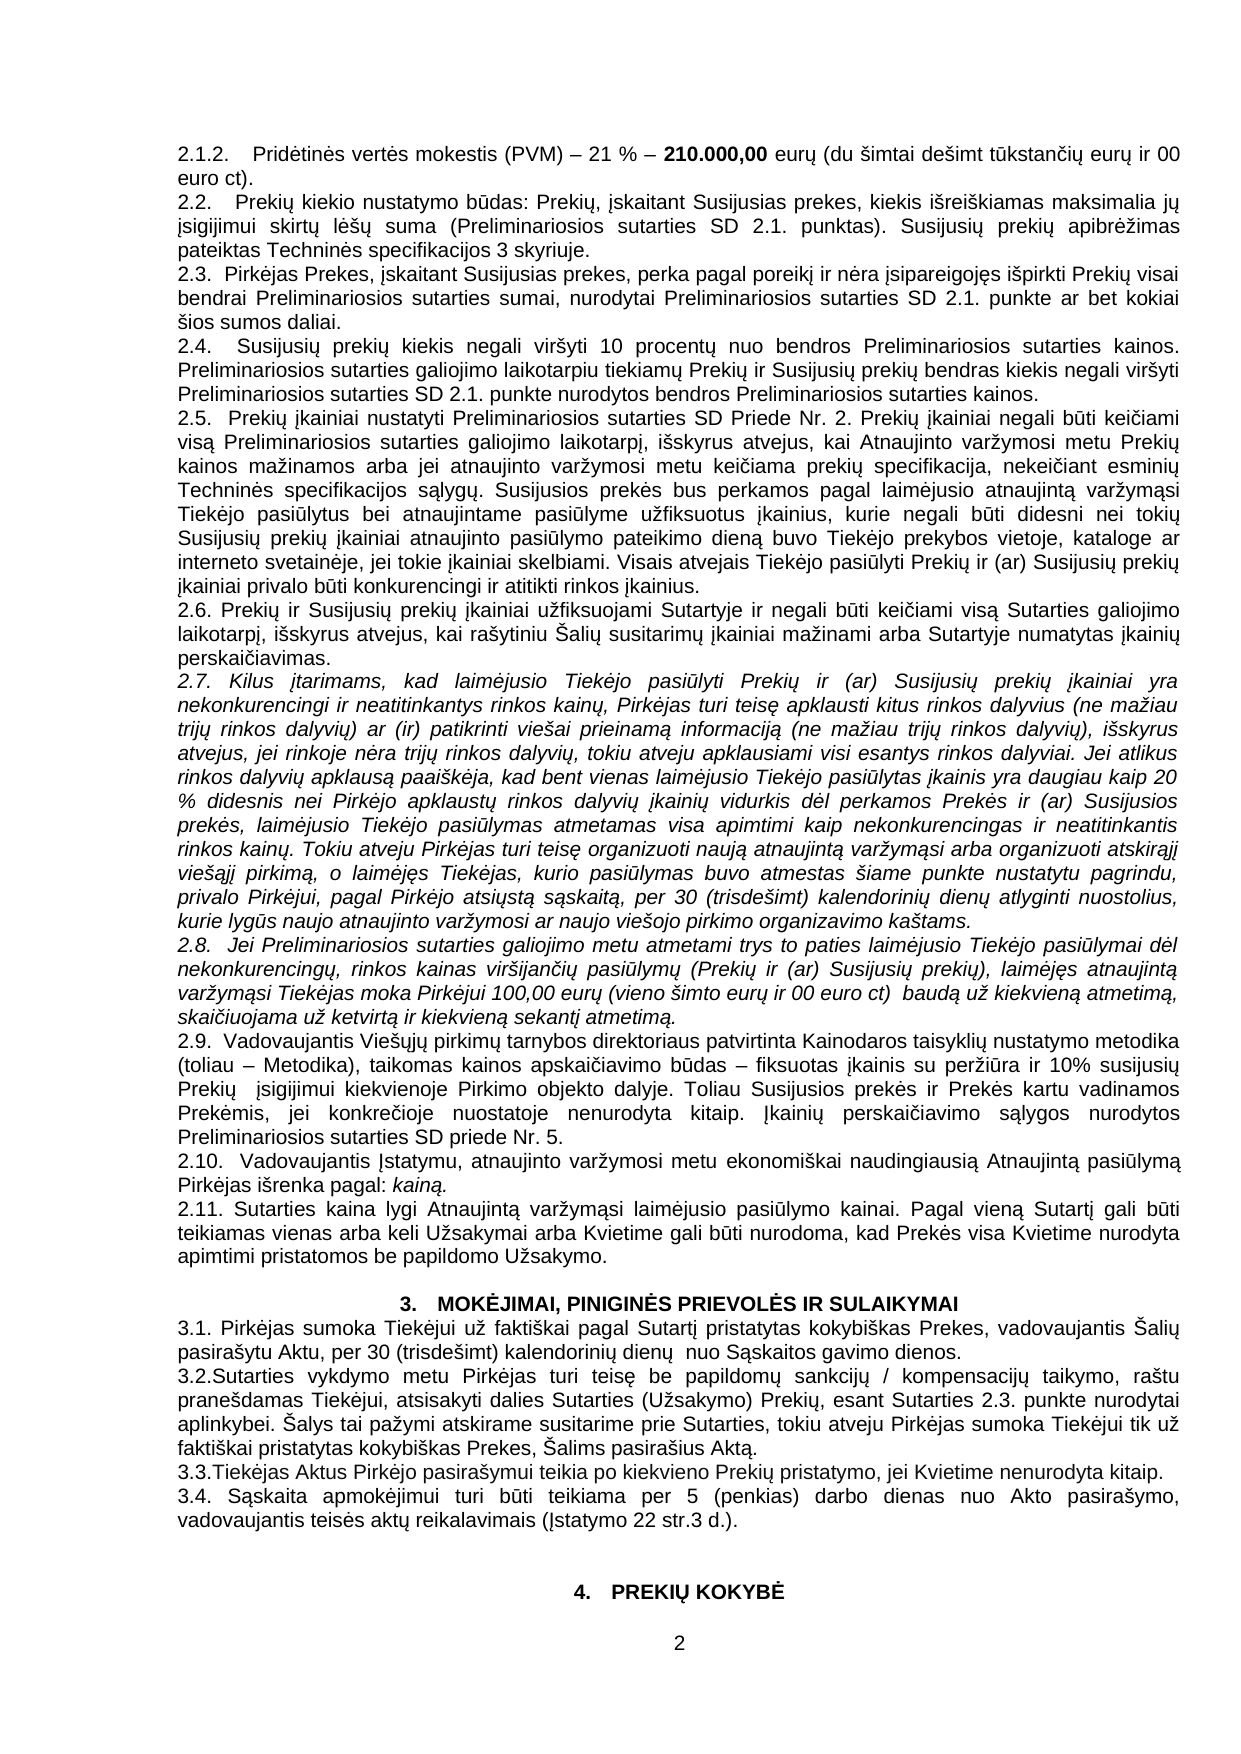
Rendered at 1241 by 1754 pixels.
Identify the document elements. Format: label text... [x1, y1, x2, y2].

text 2.6. Prekių ir Susijusių prekių įkainiai užfiksuojami Sutartyje ir negali būti keičiami visą Sutarties galiojimo laikotarpį, išskyrus atvejus, kai rašytiniu Šalių susitarimų įkainiai mažinami arba Sutartyje numatytas įkainių perskaičiavimas. [177, 597, 1181, 669]
text 3.4. Sąskaita apmokėjimui turi būti teikiama per 5 (penkias) darbo dienas nuo Akto pasirašymo, vadovaujantis teisės aktų reikalavimais (Įstatymo 22 str.3 d.). [177, 1484, 1181, 1532]
text 3.1. Pirkėjas sumoka Tiekėjui už faktiškai pagal Sutartį pristatytas kokybiškas Prekes, vadovaujantis Šalių pasirašytu Aktu, per 30 (trisdešimt) kalendorinių dienų nuo Sąskaitos gavimo dienos. [177, 1316, 1181, 1364]
text 2.3. Pirkėjas Prekes, įskaitant Susijusias prekes, perka pagal poreikį ir nėra įsipareigojęs išpirkti Prekių visai bendrai Preliminariosios sutarties sumai, nurodytai Preliminariosios sutarties SD 2.1. punkte ar bet kokiai šios sumos daliai. [177, 262, 1181, 334]
text 2.2. Prekių kiekio nustatymo būdas: Prekių, įskaitant Susijusias prekes, kiekis išreiškiamas maksimalia jų įsigijimui skirtų lėšų suma (Preliminariosios sutarties SD 2.1. punktas). Susijusių prekių apibrėžimas pateiktas Techninės specifikacijos 3 skyriuje. [177, 190, 1181, 262]
text 2.5. Prekių įkainiai nustatyti Preliminariosios sutarties SD Priede Nr. 2. Prekių įkainiai negali būti keičiami visą Preliminariosios sutarties galiojimo laikotarpį, išskyrus atvejus, kai Atnaujinto varžymosi metu Prekių kainos mažinamos arba jei atnaujinto varžymosi metu keičiama prekių specifikacija, nekeičiant esminių Techninės specifikacijos sąlygų. Susijusios prekės bus perkamos pagal laimėjusio atnaujintą varžymąsi Tiekėjo pasiūlytus bei atnaujintame pasiūlyme užfiksuotus įkainius, kurie negali būti didesni nei tokių Susijusių prekių įkainiai atnaujinto pasiūlymo pateikimo dieną buvo Tiekėjo prekybos vietoje, kataloge ar interneto svetainėje, jei tokie įkainiai skelbiami. Visais atvejais Tiekėjo pasiūlyti Prekių ir (ar) Susijusių prekių įkainiai privalo būti konkurencingi ir atitikti rinkos įkainius. [177, 406, 1181, 597]
text 3.3.Tiekėjas Aktus Pirkėjo pasirašymui teikia po kiekvieno Prekių pristatymo, jei Kvietime nenurodyta kitaip. [177, 1460, 1181, 1484]
text 2.11. Sutarties kaina lygi Atnaujintą varžymąsi laimėjusio pasiūlymo kainai. Pagal vieną Sutartį gali būti teikiamas vienas arba keli Užsakymai arba Kvietime gali būti nurodoma, kad Prekės visa Kvietime nurodyta apimtimi pristatomos be papildomo Užsakymo. [177, 1196, 1181, 1268]
text 2.10. Vadovaujantis Įstatymu, atnaujinto varžymosi metu ekonomiškai naudingiausią Atnaujintą pasiūlymą Pirkėjas išrenka pagal: kainą. [177, 1148, 1181, 1196]
list MOKĖJIMAI, PINIGINĖS PRIEVOLĖS IR SULAIKYMAI [177, 1292, 1181, 1316]
text 3.2.Sutarties vykdymo metu Pirkėjas turi teisę be papildomų sankcijų / kompensacijų taikymo, raštu pranešdamas Tiekėjui, atsisakyti dalies Sutarties (Užsakymo) Prekių, esant Sutarties 2.3. punkte nurodytai aplinkybei. Šalys tai pažymi atskirame susitarime prie Sutarties, tokiu atveju Pirkėjas sumoka Tiekėjui tik už faktiškai pristatytas kokybiškas Prekes, Šalims pasirašius Aktą. [177, 1364, 1181, 1460]
list 2.9. Vadovaujantis Viešųjų pirkimų tarnybos direktoriaus patvirtinta Kainodaros taisyklių nustatymo metodika (toliau – Metodika), taikomas kainos apskaičiavimo būdas – fiksuotas įkainis su peržiūra ir 10% susijusių Prekių įsigijimui kiekvienoje Pirkimo objekto dalyje. Toliau Susijusios prekės ir Prekės kartu vadinamos Prekėmis, jei konkrečioje nuostatoje nenurodyta kitaip. Įkainių perskaičiavimo sąlygos nurodytos Preliminariosios sutarties SD priede Nr. 5. [177, 1029, 1181, 1148]
list PREKIŲ KOKYBĖ [177, 1580, 1181, 1604]
text 2.4. Susijusių prekių kiekis negali viršyti 10 procentų nuo bendros Preliminariosios sutarties kainos. Preliminariosios sutarties galiojimo laikotarpiu tiekiamų Prekių ir Susijusių prekių bendras kiekis negali viršyti Preliminariosios sutarties SD 2.1. punkte nurodytos bendros Preliminariosios sutarties kainos. [177, 334, 1181, 406]
list 2.8. Jei Preliminariosios sutarties galiojimo metu atmetami trys to paties laimėjusio Tiekėjo pasiūlymai dėl nekonkurencingų, rinkos kainas viršijančių pasiūlymų (Prekių ir (ar) Susijusių prekių), laimėjęs atnaujintą varžymąsi Tiekėjas moka Pirkėjui 100,00 eurų (vieno šimto eurų ir 00 euro ct) baudą už kiekvieną atmetimą, skaičiuojama už ketvirtą ir kiekvieną sekantį atmetimą. [177, 933, 1181, 1029]
list 2.7. Kilus įtarimams, kad laimėjusio Tiekėjo pasiūlyti Prekių ir (ar) Susijusių prekių įkainiai yra nekonkurencingi ir neatitinkantys rinkos kainų, Pirkėjas turi teisę apklausti kitus rinkos dalyvius (ne mažiau trijų rinkos dalyvių) ar (ir) patikrinti viešai prieinamą informaciją (ne mažiau trijų rinkos dalyvių), išskyrus atvejus, jei rinkoje nėra trijų rinkos dalyvių, tokiu atveju apklausiami visi esantys rinkos dalyviai. Jei atlikus rinkos dalyvių apklausą paaiškėja, kad bent vienas laimėjusio Tiekėjo pasiūlytas įkainis yra daugiau kaip 20 % didesnis nei Pirkėjo apklaustų rinkos dalyvių įkainių vidurkis dėl perkamos Prekės ir (ar) Susijusios prekės, laimėjusio Tiekėjo pasiūlymas atmetamas visa apimtimi kaip nekonkurencingas ir neatitinkantis rinkos kainų. Tokiu atveju Pirkėjas turi teisę organizuoti naują atnaujintą varžymąsi arba organizuoti atskirąjį viešąjį pirkimą, o laimėjęs Tiekėjas, kurio pasiūlymas buvo atmestas šiame punkte nustatytu pagrindu, privalo Pirkėjui, pagal Pirkėjo atsiųstą sąskaitą, per 30 (trisdešimt) kalendorinių dienų atlyginti nuostolius, kurie lygūs naujo atnaujinto varžymosi ar naujo viešojo pirkimo organizavimo kaštams. [177, 669, 1181, 933]
list Pridėtinės vertės mokestis (PVM) – 21 % – 210.000,00 eurų (du šimtai dešimt tūkstančių eurų ir 00 euro ct). [177, 142, 1181, 190]
